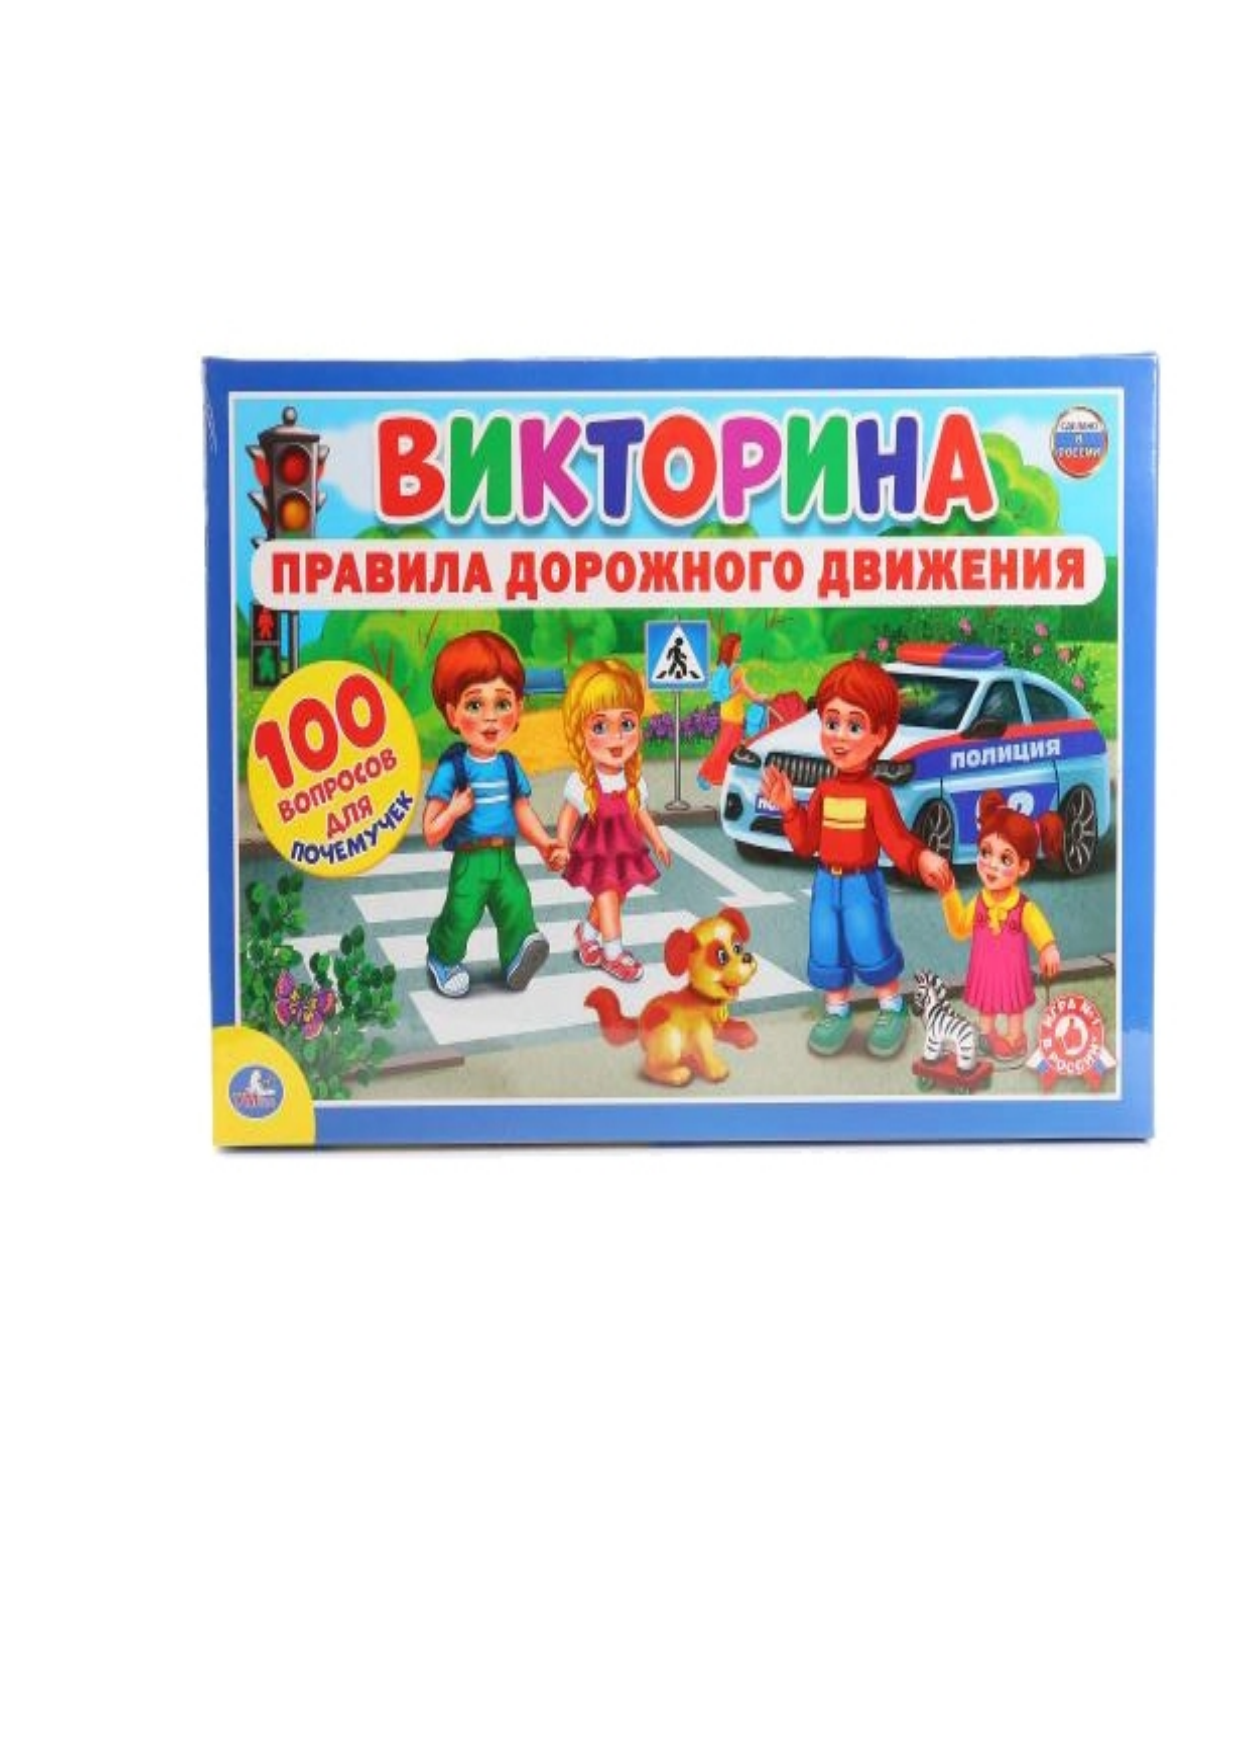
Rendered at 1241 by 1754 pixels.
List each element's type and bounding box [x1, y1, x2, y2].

picture [177, 118, 1185, 1388]
